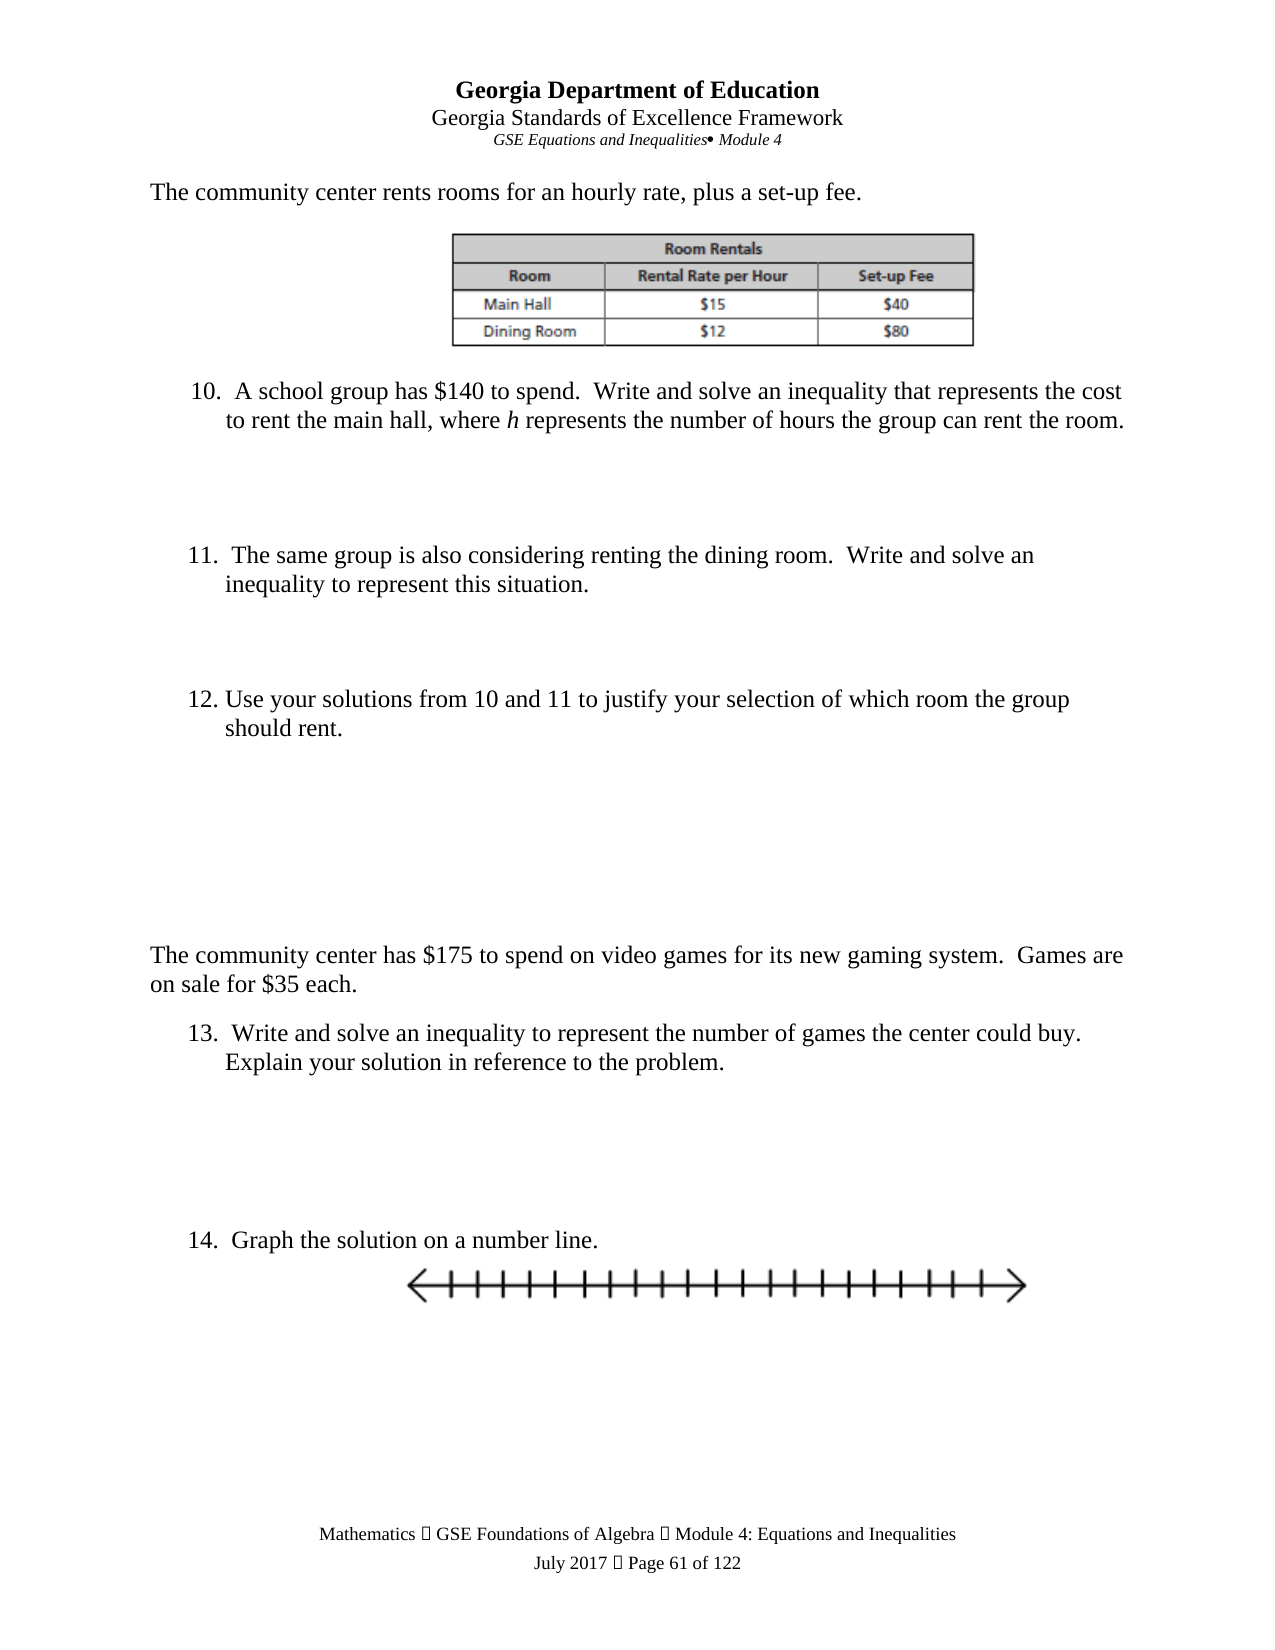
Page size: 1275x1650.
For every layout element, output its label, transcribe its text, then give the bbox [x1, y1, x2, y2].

list Graph the solution on a number line. [187, 1225, 1125, 1253]
list Use your solutions from 10 and 11 to justify your selection of which room the group should rent. [187, 684, 1125, 742]
text The community center has $175 to spend on video games for its new gaming system. Games are on sale for $35 each. [150, 940, 1125, 998]
list A school group has $140 to spend. Write and solve an inequality that represents the cost to rent the main hall, where h represents the number of hours the group can rent the room. [187, 376, 1125, 433]
list The same group is also considering renting the dining room. Write and solve an inequality to represent this situation. [187, 541, 1125, 598]
list Write and solve an inequality to represent the number of games the center could buy. Explain your solution in reference to the problem. [187, 1018, 1125, 1076]
picture [443, 227, 982, 355]
text The community center rents rooms for an hourly rate, plus a set-up fee. [150, 177, 1125, 206]
picture [391, 1253, 1034, 1315]
